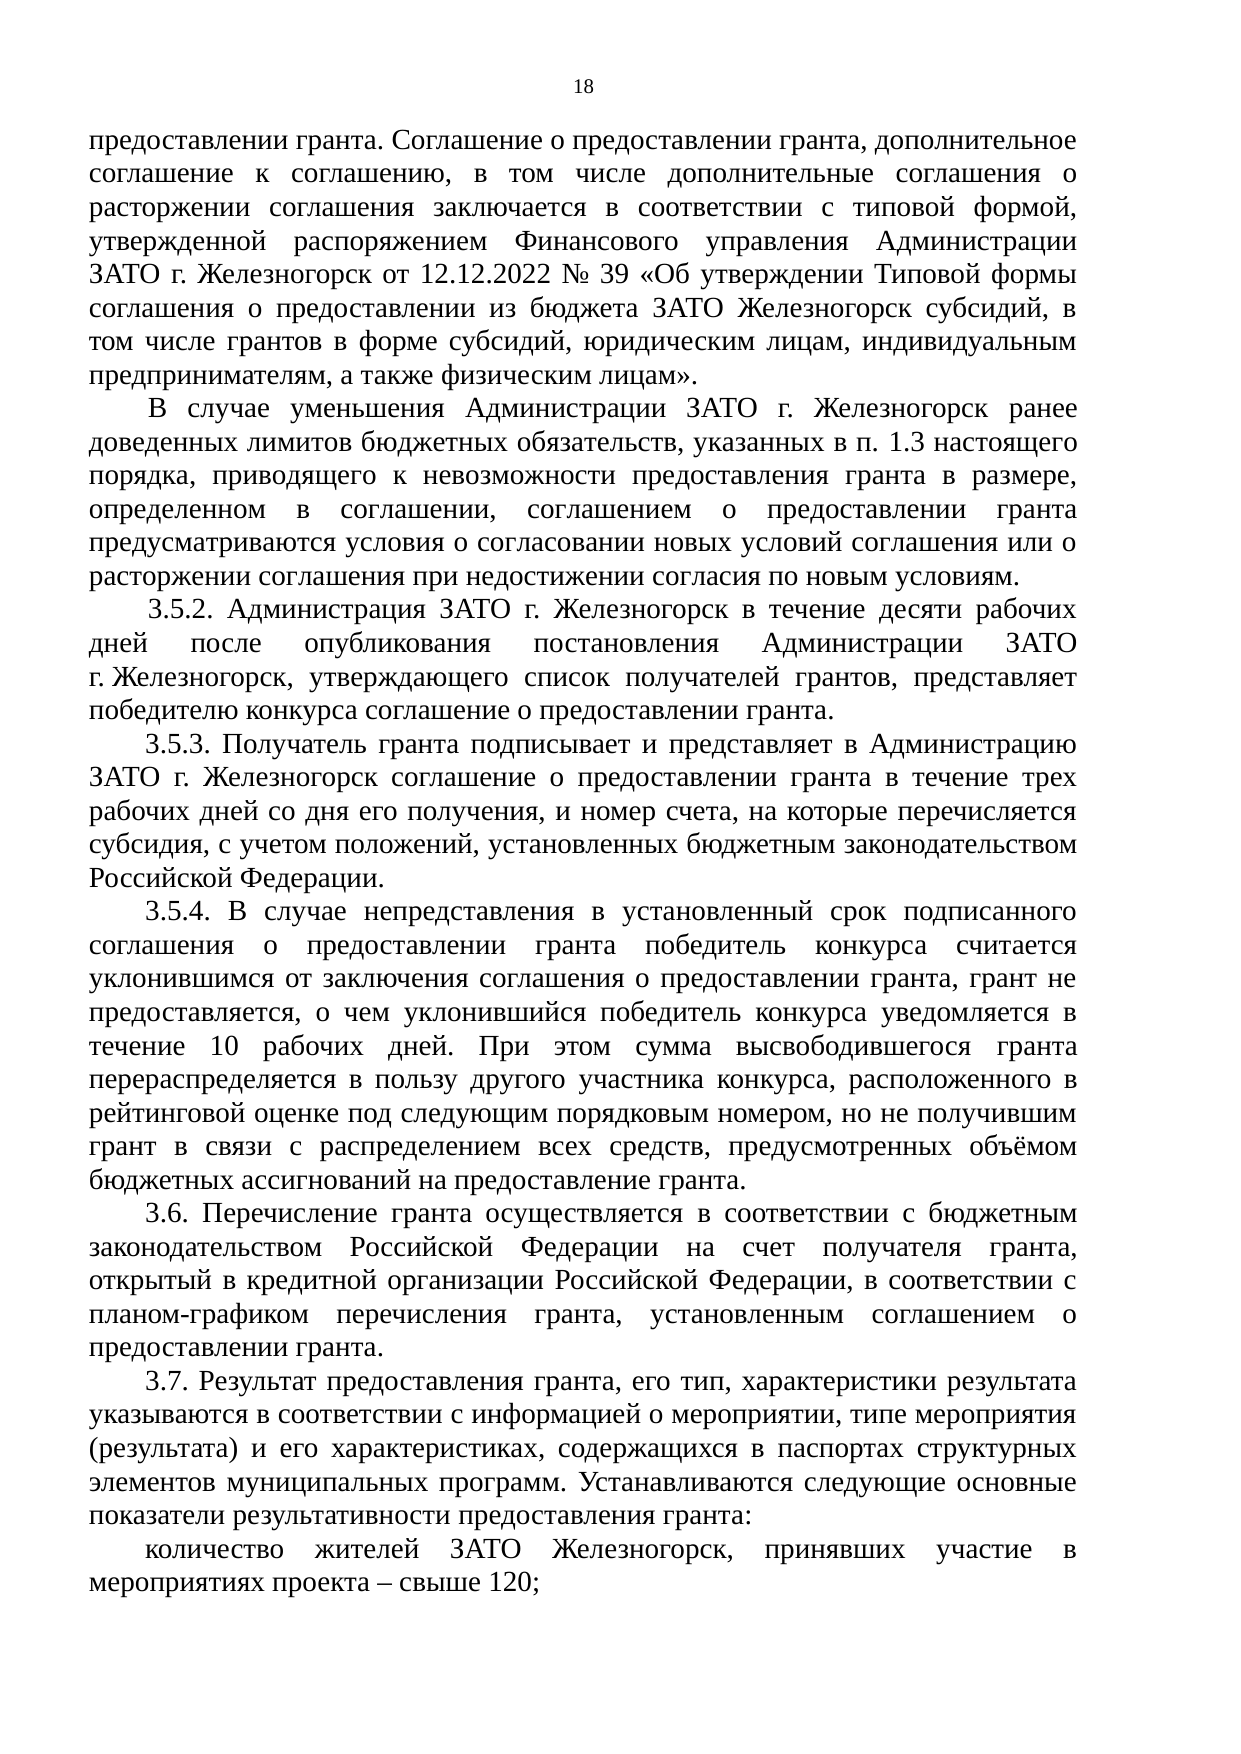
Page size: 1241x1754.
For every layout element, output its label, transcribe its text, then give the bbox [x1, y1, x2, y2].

text 3.6. Перечисление гранта осуществляется в соответствии с бюджетным законодательством Российской Федерации на счет получателя гранта, открытый в кредитной организации Российской Федерации, в соответствии с планом-графиком перечисления гранта, установленным соглашением о предоставлении гранта. [89, 1195, 1078, 1363]
text 3.7. Результат предоставления гранта, его тип, характеристики результата указываются в соответствии с информацией о мероприятии, типе мероприятия (результата) и его характеристиках, содержащихся в паспортах структурных элементов муниципальных программ. Устанавливаются следующие основные показатели результативности предоставления гранта: [89, 1363, 1078, 1531]
text 3.5.4. В случае непредставления в установленный срок подписанного соглашения о предоставлении гранта победитель конкурса считается уклонившимся от заключения соглашения о предоставлении гранта, грант не предоставляется, о чем уклонившийся победитель конкурса уведомляется в течение 10 рабочих дней. При этом сумма высвободившегося гранта перераспределяется в пользу другого участника конкурса, расположенного в рейтинговой оценке под следующим порядковым номером, но не получившим грант в связи с распределением всех средств, предусмотренных объёмом бюджетных ассигнований на предоставление гранта. [89, 893, 1078, 1195]
text В случае уменьшения Администрации ЗАТО г. Железногорск ранее доведенных лимитов бюджетных обязательств, указанных в п. 1.3 настоящего порядка, приводящего к невозможности предоставления гранта в размере, определенном в соглашении, соглашением о предоставлении гранта предусматриваются условия о согласовании новых условий соглашения или о расторжении соглашения при недостижении согласия по новым условиям. [89, 390, 1078, 592]
text количество жителей ЗАТО Железногорск, принявших участие в мероприятиях проекта – свыше 120; [89, 1531, 1078, 1598]
text 3.5.3. Получатель гранта подписывает и представляет в Администрацию ЗАТО г. Железногорск соглашение о предоставлении гранта в течение трех рабочих дней со дня его получения, и номер счета, на которые перечисляется субсидия, с учетом положений, установленных бюджетным законодательством Российской Федерации. [89, 726, 1078, 893]
text 3.5.2. Администрация ЗАТО г. Железногорск в течение десяти рабочих дней после опубликования постановления Администрации ЗАТО г. Железногорск, утверждающего список получателей грантов, представляет победителю конкурса соглашение о предоставлении гранта. [89, 592, 1078, 726]
